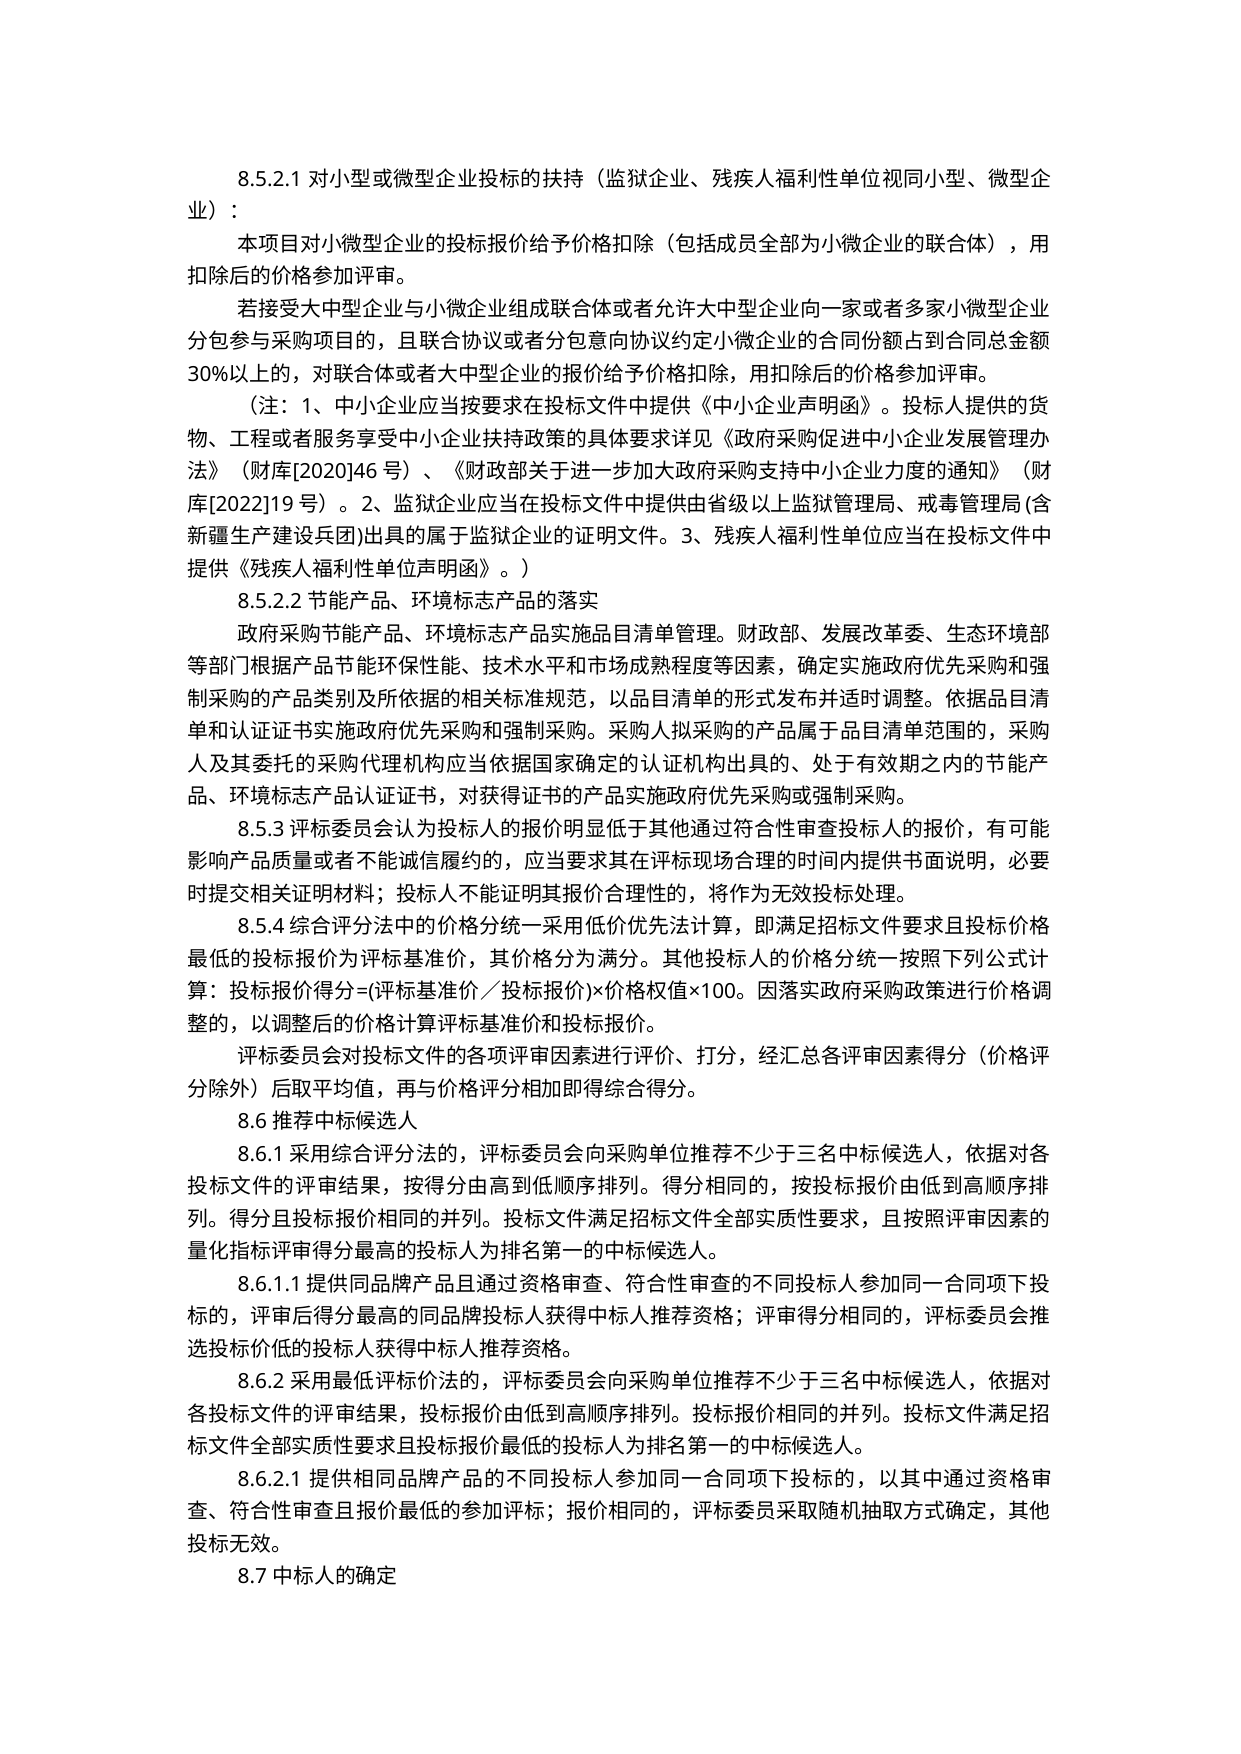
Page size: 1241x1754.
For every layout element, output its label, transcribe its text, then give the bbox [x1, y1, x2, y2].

text 评标委员会对投标文件的各项评审因素进行评价、打分，经汇总各评审因素得分（价格评分除外）后取平均值，再与价格评分相加即得综合得分。 [187, 1039, 1053, 1104]
text （注：1、中小企业应当按要求在投标文件中提供《中小企业声明函》。投标人提供的货物、工程或者服务享受中小企业扶持政策的具体要求详见《政府采购促进中小企业发展管理办法》（财库[2020]46号）、《财政部关于进一步加大政府采购支持中小企业力度的通知》（财库[2022]19号）。2、监狱企业应当在投标文件中提供由省级以上监狱管理局、戒毒管理局(含新疆生产建设兵团)出具的属于监狱企业的证明文件。3、残疾人福利性单位应当在投标文件中提供《残疾人福利性单位声明函》。） [187, 389, 1053, 584]
text 本项目对小微型企业的投标报价给予价格扣除（包括成员全部为小微企业的联合体），用扣除后的价格参加评审。 [187, 227, 1053, 292]
text 8.6.2 采用最低评标价法的，评标委员会向采购单位推荐不少于三名中标候选人，依据对各投标文件的评审结果，投标报价由低到高顺序排列。投标报价相同的并列。投标文件满足招标文件全部实质性要求且投标报价最低的投标人为排名第一的中标候选人。 [187, 1364, 1053, 1462]
text 8.6 推荐中标候选人 [187, 1104, 1053, 1137]
text 8.7 中标人的确定 [187, 1559, 1053, 1592]
text 8.6.1采用综合评分法的，评标委员会向采购单位推荐不少于三名中标候选人，依据对各投标文件的评审结果，按得分由高到低顺序排列。得分相同的，按投标报价由低到高顺序排列。得分且投标报价相同的并列。投标文件满足招标文件全部实质性要求，且按照评审因素的量化指标评审得分最高的投标人为排名第一的中标候选人。 [187, 1137, 1053, 1267]
text 8.5.2.1 对小型或微型企业投标的扶持（监狱企业、残疾人福利性单位视同小型、微型企业）： [187, 162, 1053, 227]
text 8.5.4综合评分法中的价格分统一采用低价优先法计算，即满足招标文件要求且投标价格最低的投标报价为评标基准价，其价格分为满分。其他投标人的价格分统一按照下列公式计算：投标报价得分=(评标基准价／投标报价)×价格权值×100。因落实政府采购政策进行价格调整的，以调整后的价格计算评标基准价和投标报价。 [187, 909, 1053, 1039]
text 若接受大中型企业与小微企业组成联合体或者允许大中型企业向一家或者多家小微型企业分包参与采购项目的，且联合协议或者分包意向协议约定小微企业的合同份额占到合同总金额30%以上的，对联合体或者大中型企业的报价给予价格扣除，用扣除后的价格参加评审。 [187, 292, 1053, 389]
text 8.5.3评标委员会认为投标人的报价明显低于其他通过符合性审查投标人的报价，有可能影响产品质量或者不能诚信履约的，应当要求其在评标现场合理的时间内提供书面说明，必要时提交相关证明材料；投标人不能证明其报价合理性的，将作为无效投标处理。 [187, 812, 1053, 909]
text 政府采购节能产品、环境标志产品实施品目清单管理。财政部、发展改革委、生态环境部等部门根据产品节能环保性能、技术水平和市场成熟程度等因素，确定实施政府优先采购和强制采购的产品类别及所依据的相关标准规范，以品目清单的形式发布并适时调整。依据品目清单和认证证书实施政府优先采购和强制采购。采购人拟采购的产品属于品目清单范围的，采购人及其委托的采购代理机构应当依据国家确定的认证机构出具的、处于有效期之内的节能产品、环境标志产品认证证书，对获得证书的产品实施政府优先采购或强制采购。 [187, 617, 1053, 812]
text 8.6.2.1 提供相同品牌产品的不同投标人参加同一合同项下投标的，以其中通过资格审查、符合性审查且报价最低的参加评标；报价相同的，评标委员采取随机抽取方式确定，其他投标无效。 [187, 1462, 1053, 1559]
text 8.6.1.1提供同品牌产品且通过资格审查、符合性审查的不同投标人参加同一合同项下投标的，评审后得分最高的同品牌投标人获得中标人推荐资格；评审得分相同的，评标委员会推选投标价低的投标人获得中标人推荐资格。 [187, 1267, 1053, 1364]
text 8.5.2.2 节能产品、环境标志产品的落实 [187, 584, 1053, 617]
